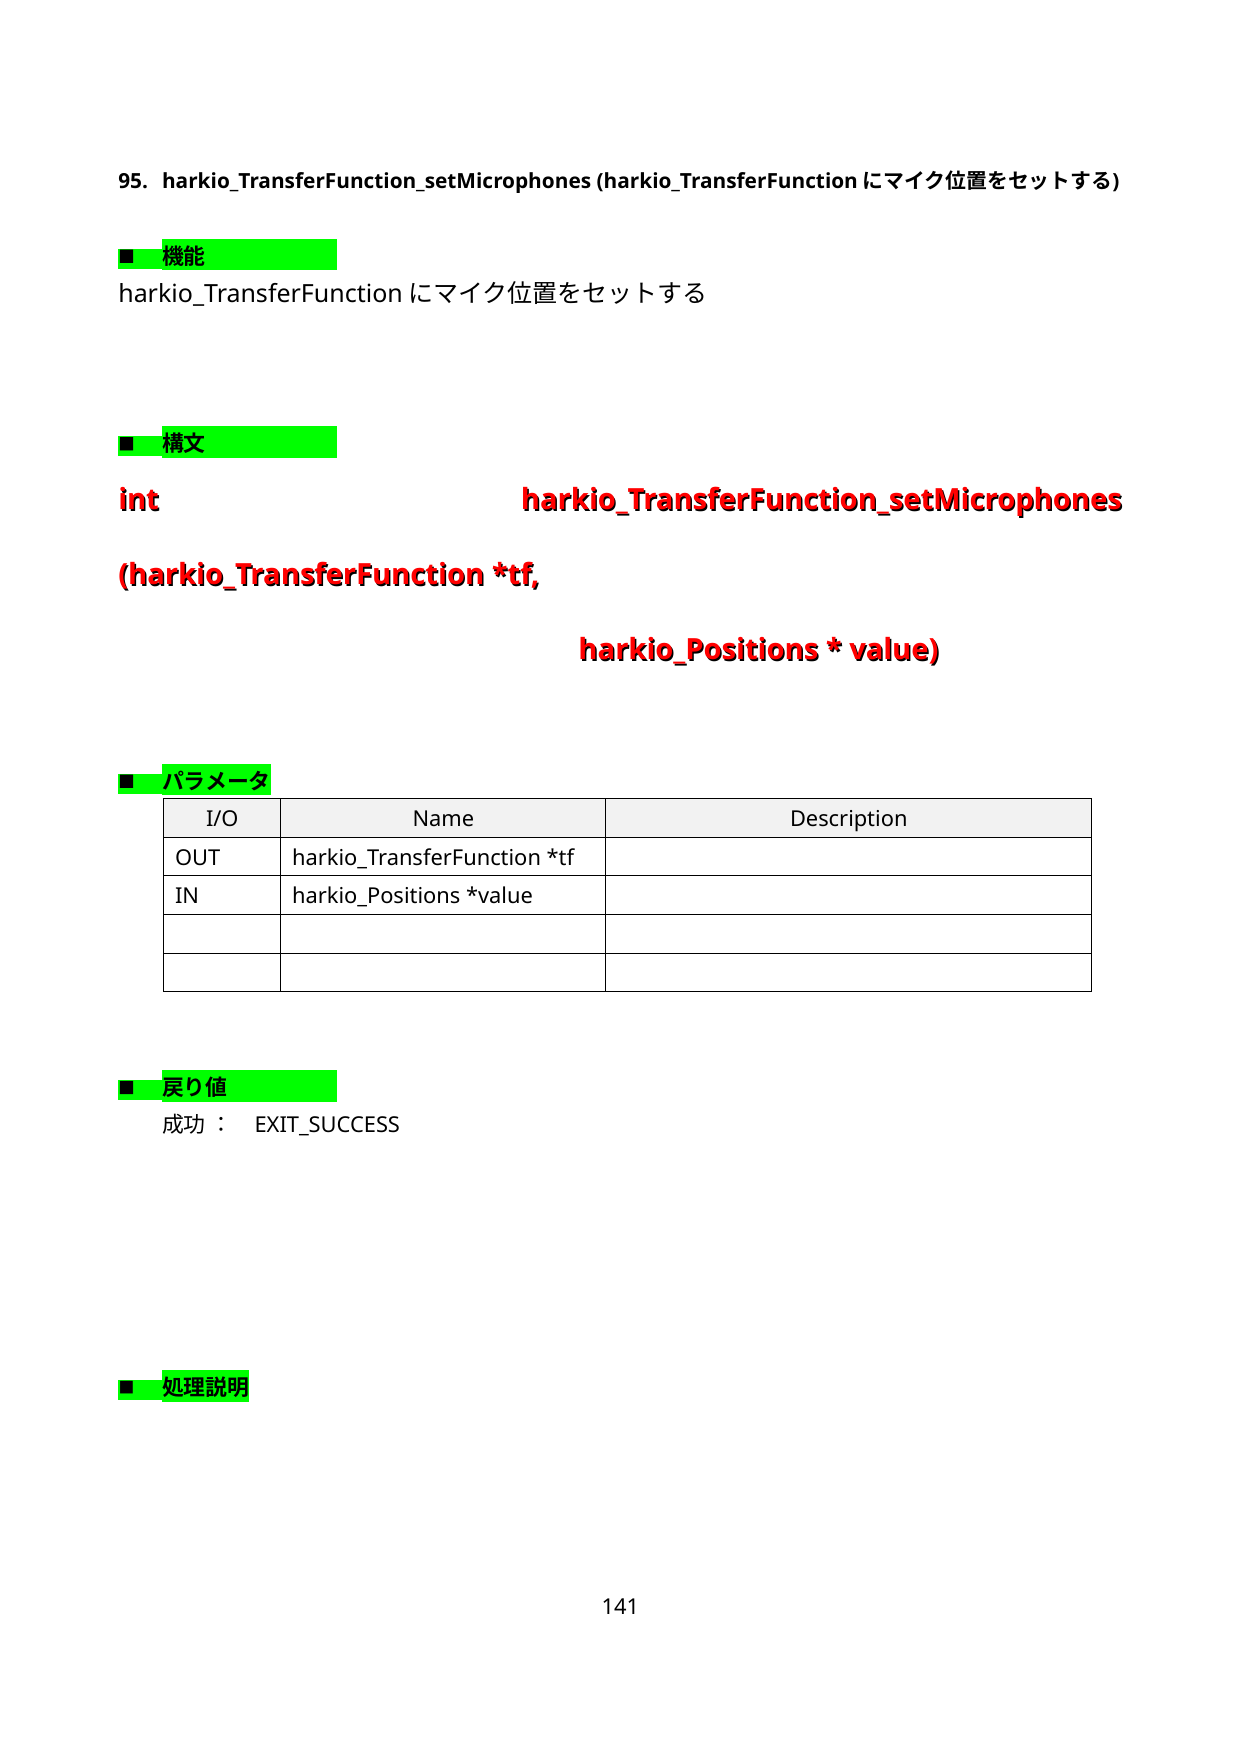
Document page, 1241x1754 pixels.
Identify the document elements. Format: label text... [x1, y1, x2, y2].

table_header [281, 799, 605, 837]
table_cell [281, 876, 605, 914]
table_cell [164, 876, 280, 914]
list パラメータ [118, 761, 1122, 798]
list 処理説明 [118, 1367, 1122, 1404]
list 機能 [118, 236, 1122, 273]
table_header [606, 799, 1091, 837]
list 構文 [118, 423, 1122, 461]
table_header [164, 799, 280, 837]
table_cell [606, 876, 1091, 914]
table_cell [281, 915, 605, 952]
text harkio_Positions * value) [118, 611, 1122, 686]
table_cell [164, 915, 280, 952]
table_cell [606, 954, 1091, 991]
text int harkio_TransferFunction_setMicrophones (harkio_TransferFunction *tf, [118, 461, 1122, 611]
list 戻り値 [118, 1067, 1122, 1104]
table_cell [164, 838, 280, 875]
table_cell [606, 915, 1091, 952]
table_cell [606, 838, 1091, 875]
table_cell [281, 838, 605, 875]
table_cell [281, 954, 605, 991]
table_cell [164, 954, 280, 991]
subtitle harkio_TransferFunction_setMicrophones (harkio_TransferFunctionにマイク位置をセットする) [118, 161, 1122, 198]
text harkio_TransferFunctionにマイク位置をセットする [118, 273, 1122, 311]
list 成功 ： EXIT_SUCCESS [162, 1104, 1122, 1142]
